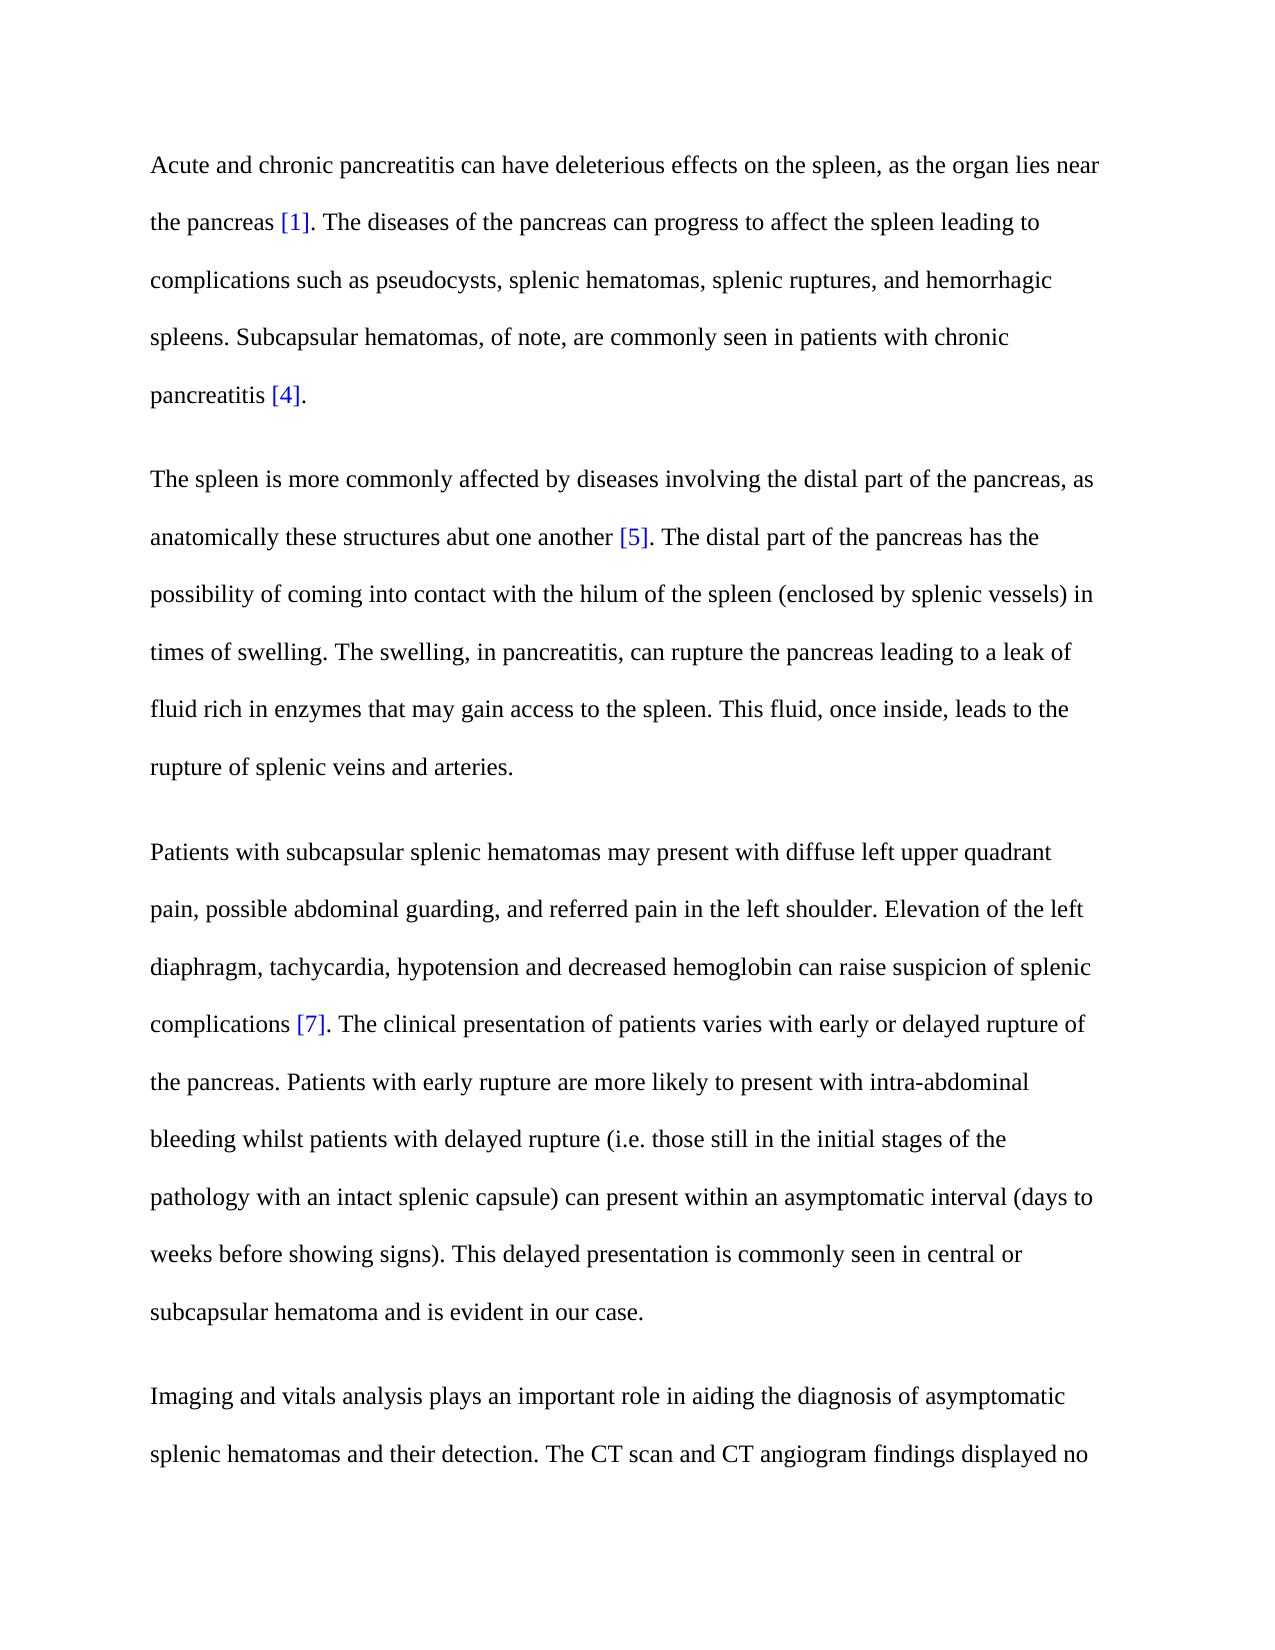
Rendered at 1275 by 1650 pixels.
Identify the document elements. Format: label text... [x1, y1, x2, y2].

text Patients with subcapsular splenic hematomas may present with diffuse left upper quadrant pain, possible abdominal guarding, and referred pain in the left shoulder. Elevation of the left diaphragm, tachycardia, hypotension and decreased hemoglobin can raise suspicion of splenic complications [7]. The clinical presentation of patients varies with early or delayed rupture of the pancreas. Patients with early rupture are more likely to present with intra-abdominal bleeding whilst patients with delayed rupture (i.e. those still in the initial stages of the pathology with an intact splenic capsule) can present within an asymptomatic interval (days to weeks before showing signs). This delayed presentation is commonly seen in central or subcapsular hematoma and is evident in our case. [150, 837, 1100, 1325]
text The spleen is more commonly affected by diseases involving the distal part of the pancreas, as anatomically these structures abut one another [5]. The distal part of the pancreas has the possibility of coming into contact with the hilum of the spleen (enclosed by splenic vessels) in times of swelling. The swelling, in pancreatitis, can rupture the pancreas leading to a leak of fluid rich in enzymes that may gain access to the spleen. This fluid, once inside, leads to the rupture of splenic veins and arteries. [150, 464, 1100, 781]
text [150, 1381, 1100, 1467]
text Acute and chronic pancreatitis can have deleterious effects on the spleen, as the organ lies near the pancreas [1]. The diseases of the pancreas can progress to affect the spleen leading to complications such as pseudocysts, splenic hematomas, splenic ruptures, and hemorrhagic spleens. Subcapsular hematomas, of note, are commonly seen in patients with chronic pancreatitis [4]. [150, 150, 1125, 409]
